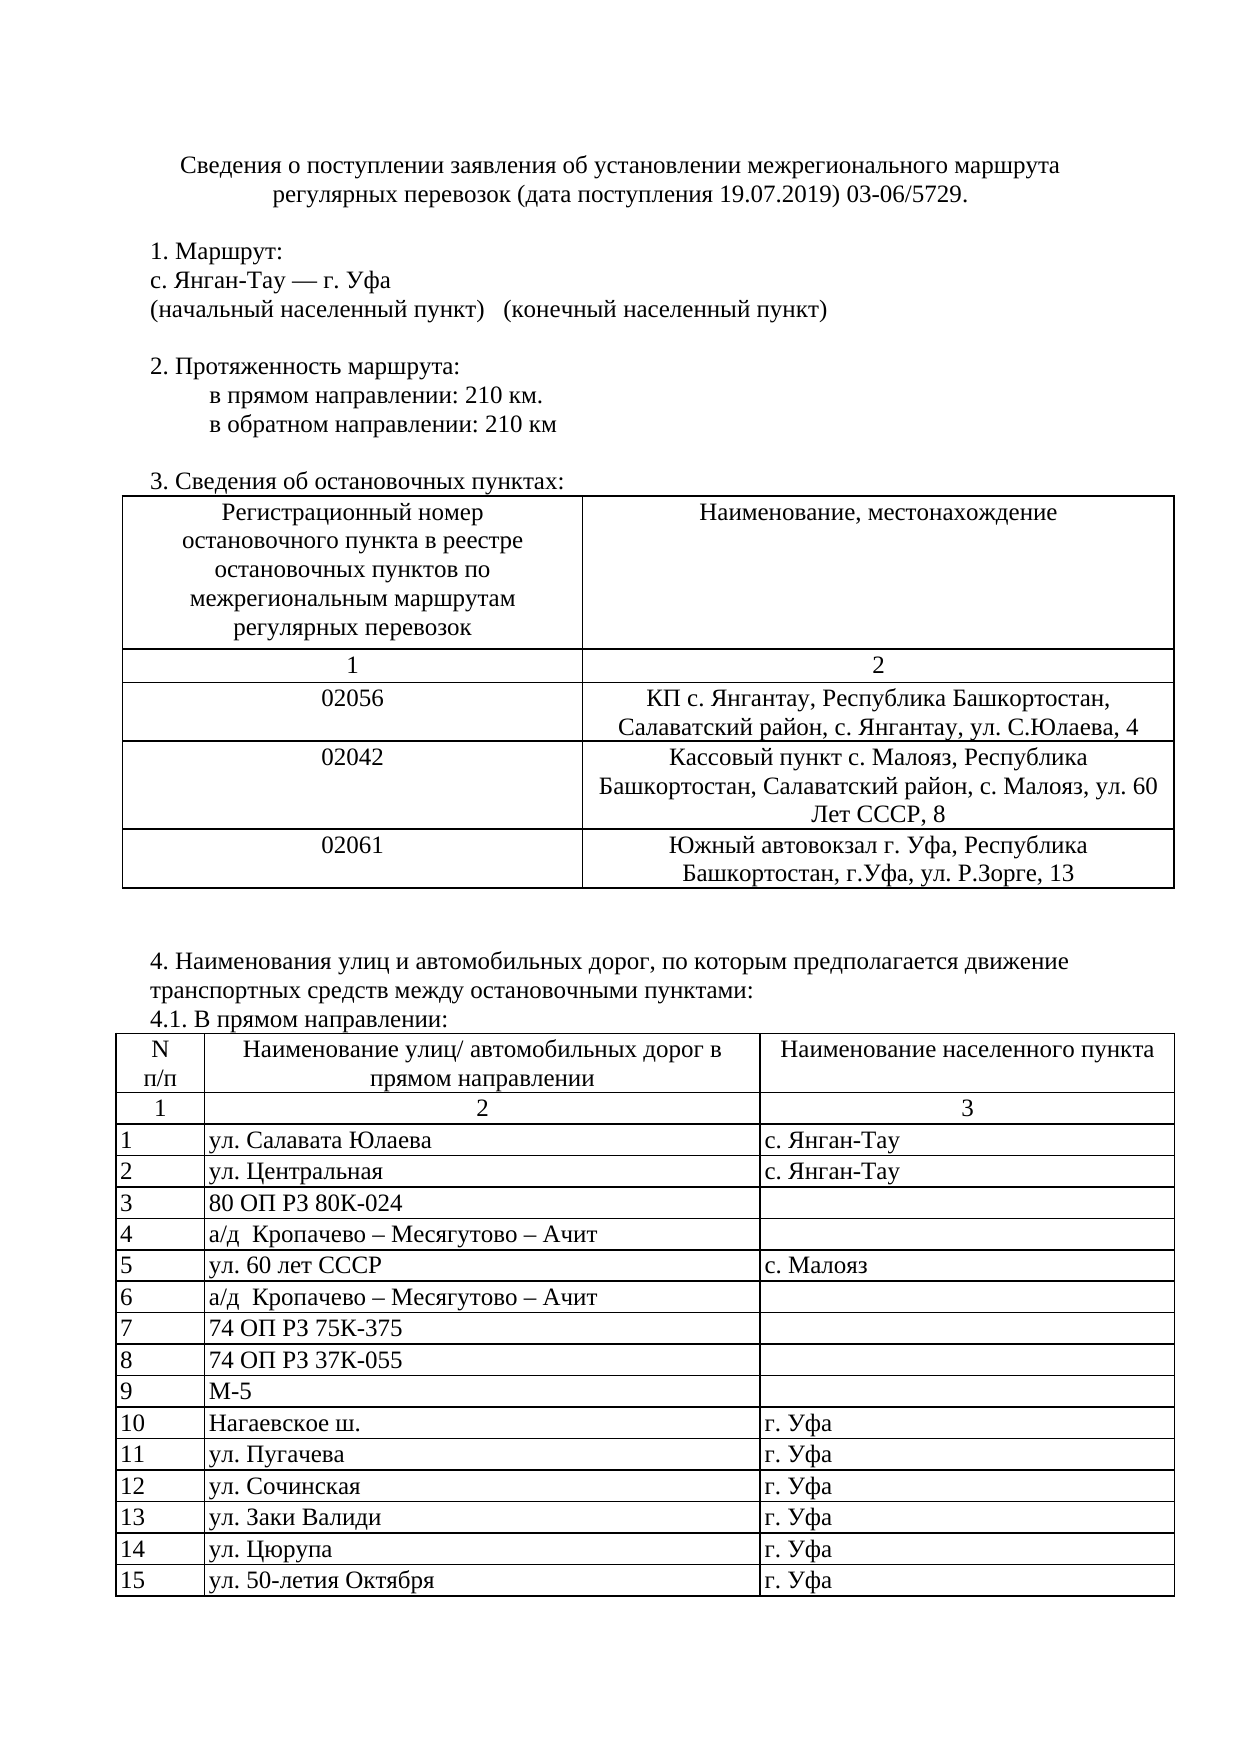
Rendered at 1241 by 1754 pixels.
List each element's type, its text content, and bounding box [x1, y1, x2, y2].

table_cell 2 [117, 1156, 204, 1186]
table_cell 1 [117, 1093, 204, 1123]
table_header Наименование, местонахождение [583, 497, 1173, 648]
table_cell ул. Цюрупа [205, 1534, 759, 1563]
table_cell ул. Сочинская [205, 1471, 759, 1501]
table_cell М-5 [205, 1376, 759, 1406]
table_cell 13 [117, 1502, 204, 1532]
text 3. Сведения об остановочных пунктах: [150, 466, 1090, 495]
text с. Янган-Тау — г. Уфа [150, 265, 1090, 294]
table_cell а/д Кропачево – Месягутово – Ачит [205, 1219, 759, 1249]
table_cell 10 [117, 1408, 204, 1438]
table_cell ул. Заки Валиди [205, 1502, 759, 1532]
table_cell 6 [117, 1282, 204, 1312]
table_cell 1 [123, 650, 582, 681]
table_cell г. Уфа [761, 1471, 1174, 1501]
table_cell ул. 60 лет СССР [205, 1251, 759, 1280]
table_header Наименование улиц/ автомобильных дорог в прямом направлении [205, 1034, 759, 1092]
table_header Регистрационный номер остановочного пункта в реестре остановочных пунктов по межрегиональным маршрутам регулярных перевозок [123, 497, 582, 648]
table_cell 74 ОП РЗ 37К-055 [205, 1345, 759, 1375]
table_cell [761, 1313, 1174, 1343]
table_cell 2 [205, 1093, 759, 1123]
table_cell [761, 1376, 1174, 1406]
table_cell [761, 1282, 1174, 1312]
table_cell 14 [117, 1534, 204, 1563]
table_cell г. Уфа [761, 1565, 1174, 1595]
table_cell 02042 [123, 742, 582, 828]
text в обратном направлении: 210 км [150, 409, 1090, 437]
table_cell ул. Салавата Юлаева [205, 1125, 759, 1154]
table_header N п/п [117, 1034, 204, 1092]
table_cell 9 [117, 1376, 204, 1406]
table_cell 11 [117, 1439, 204, 1469]
table_cell 3 [761, 1093, 1174, 1123]
table_cell г. Уфа [761, 1439, 1174, 1469]
table_cell 02061 [123, 830, 582, 887]
text (начальный населенный пункт) (конечный населенный пункт) [150, 294, 1090, 322]
table_cell а/д Кропачево – Месягутово – Ачит [205, 1282, 759, 1312]
table_cell 3 [117, 1188, 204, 1217]
table_cell г. Уфа [761, 1534, 1174, 1563]
table_cell [761, 1219, 1174, 1249]
table_cell с. Янган-Тау [761, 1156, 1174, 1186]
table_cell Кассовый пункт с. Малояз, Республика Башкортостан, Салаватский район, с. Малояз, ул. 60 Лет СССР, 8 [583, 742, 1173, 828]
table_cell 8 [117, 1345, 204, 1375]
table_cell 1 [117, 1125, 204, 1154]
table_cell ул. 50-летия Октября [205, 1565, 759, 1595]
table_cell 4 [117, 1219, 204, 1249]
table_cell ул. Пугачева [205, 1439, 759, 1469]
table_cell [761, 1345, 1174, 1375]
table_cell Южный автовокзал г. Уфа, Республика Башкортостан, г.Уфа, ул. Р.Зорге, 13 [583, 830, 1173, 887]
table_cell г. Уфа [761, 1408, 1174, 1438]
text 2. Протяженность маршрута: [150, 351, 1090, 380]
table_cell с. Янган-Тау [761, 1125, 1174, 1154]
table_cell 15 [117, 1565, 204, 1595]
text 4. Наименования улиц и автомобильных дорог, по которым предполагается движение транспортных средств между остановочными пунктами: [150, 946, 1090, 1004]
table_cell 80 ОП РЗ 80К-024 [205, 1188, 759, 1217]
table_cell г. Уфа [761, 1502, 1174, 1532]
table_cell 5 [117, 1251, 204, 1280]
table_cell 02056 [123, 683, 582, 740]
table_cell с. Малояз [761, 1251, 1174, 1280]
text в прямом направлении: 210 км. [150, 380, 1090, 409]
table_cell 74 ОП РЗ 75К-375 [205, 1313, 759, 1343]
table_cell ул. Центральная [205, 1156, 759, 1186]
table_cell 12 [117, 1471, 204, 1501]
table_cell 2 [583, 650, 1173, 681]
table_header Наименование населенного пункта [761, 1034, 1174, 1092]
table_cell КП с. Янгантау, Республика Башкортостан, Салаватский район, с. Янгантау, ул. С.Юлаева, 4 [583, 683, 1173, 740]
text Сведения о поступлении заявления об установлении межрегионального маршрута регулярных перевозок (дата поступления 19.07.2019) 03-06/5729. [150, 150, 1090, 207]
table_cell Нагаевское ш. [205, 1408, 759, 1438]
text 4.1. В прямом направлении: [150, 1004, 1090, 1033]
table_cell [761, 1188, 1174, 1217]
text 1. Маршрут: [150, 236, 1090, 265]
table_cell 7 [117, 1313, 204, 1343]
